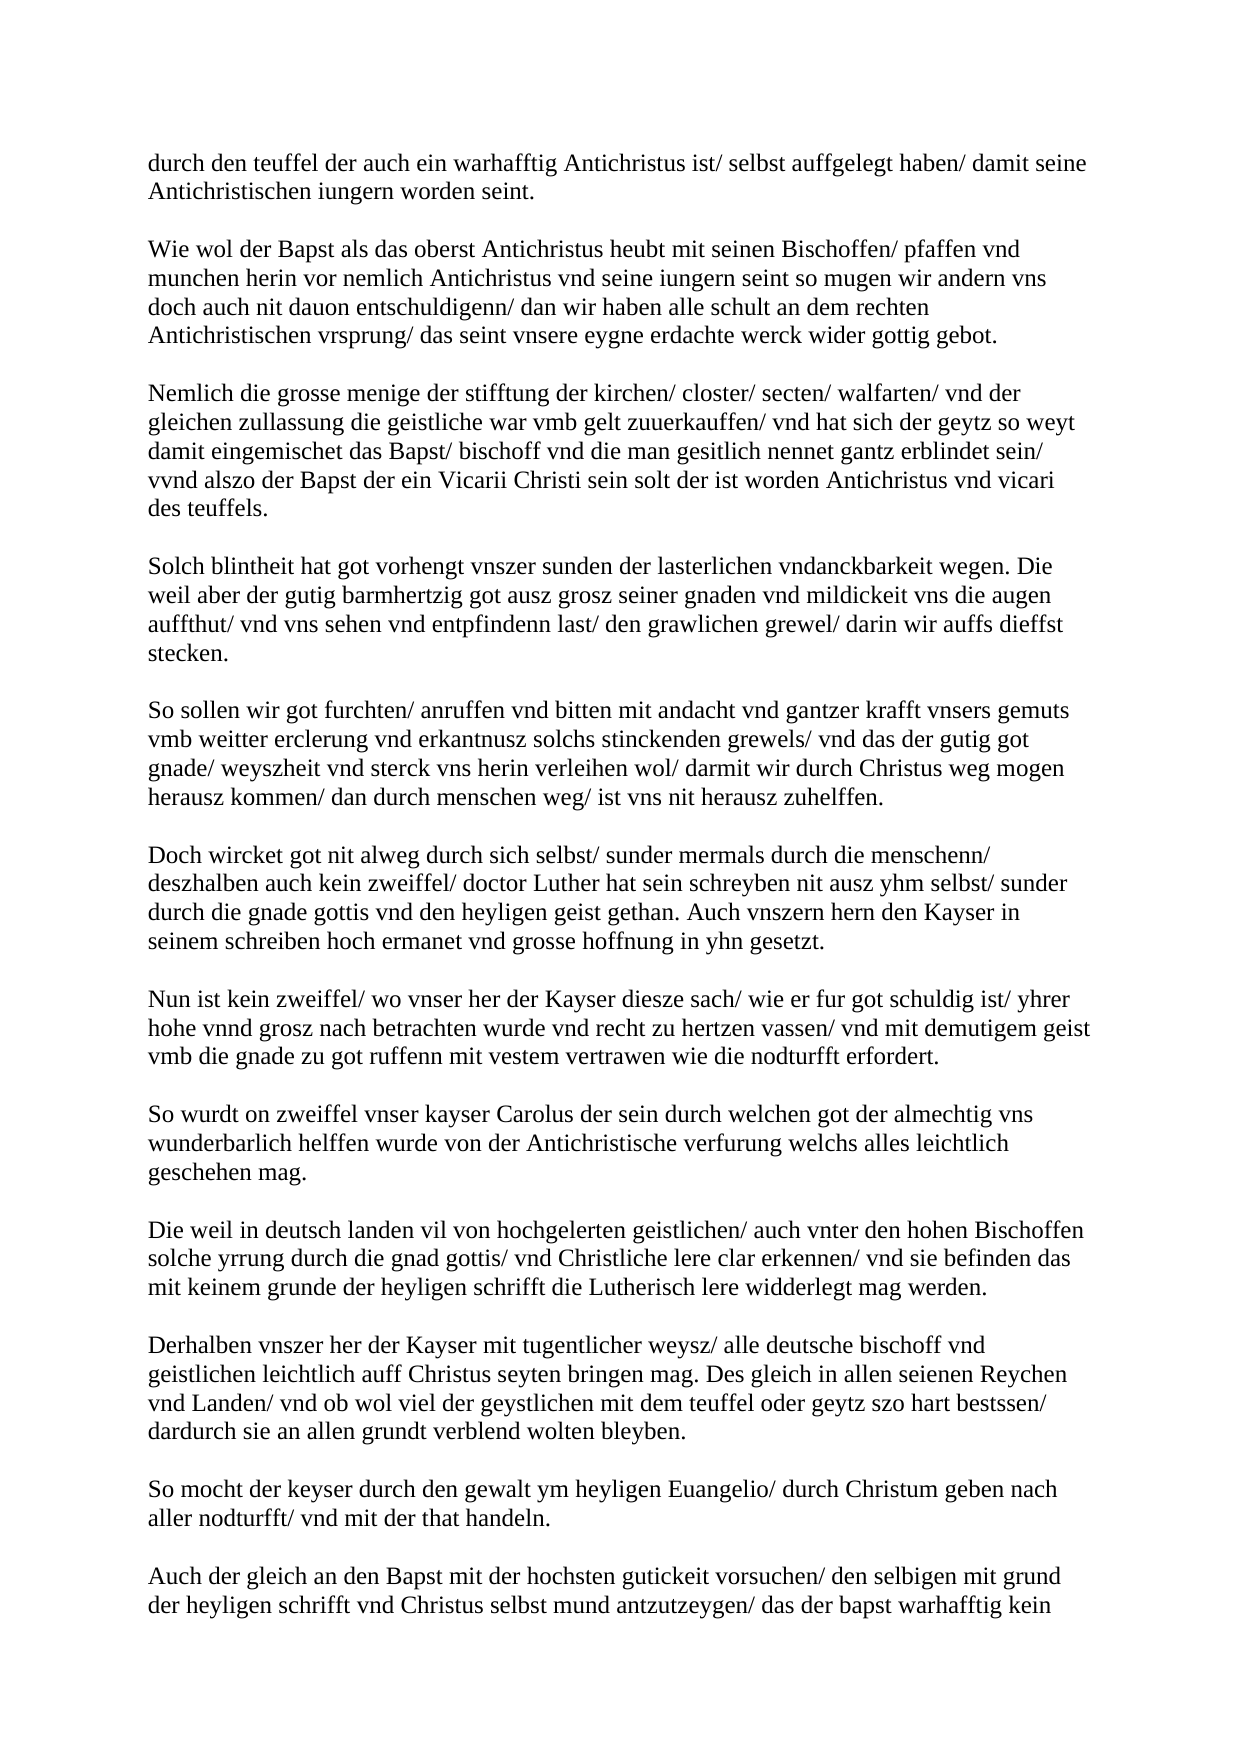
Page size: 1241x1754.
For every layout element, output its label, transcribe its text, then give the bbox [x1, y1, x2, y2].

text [148, 148, 1093, 205]
text Doch wircket got nit alweg durch sich selbst/ sunder mermals durch die menschenn/ deszhalben auch kein zweiffel/ doctor Luther hat sein schreyben nit ausz yhm selbst/ sunder durch die gnade gottis vnd den heyligen geist gethan. Auch vnszern hern den Kayser in seinem schreiben hoch ermanet vnd grosse hoffnung in yhn gesetzt. [148, 840, 1093, 955]
text So mocht der keyser durch den gewalt ym heyligen Euangelio/ durch Christum geben nach aller nodturfft/ vnd mit der that handeln. [148, 1474, 1093, 1532]
text Nemlich die grosse menige der stifftung der kirchen/ closter/ secten/ walfarten/ vnd der gleichen zullassung die geistliche war vmb gelt zuuerkauffen/ vnd hat sich der geytz so weyt damit eingemischet das Bapst/ bischoff vnd die man gesitlich nennet gantz erblindet sein/ vvnd alszo der Bapst der ein Vicarii Christi sein solt der ist worden Antichristus vnd vicari des teuffels. [148, 378, 1093, 522]
text Wie wol der Bapst als das oberst Antichristus heubt mit seinen Bischoffen/ pfaffen vnd munchen herin vor nemlich Antichristus vnd seine iungern seint so mugen wir andern vns doch auch nit dauon entschuldigenn/ dan wir haben alle schult an dem rechten Antichristischen vrsprung/ das seint vnsere eygne erdachte werck wider gottig gebot. [148, 234, 1093, 349]
text Die weil in deutsch landen vil von hochgelerten geistlichen/ auch vnter den hohen Bischoffen solche yrrung durch die gnad gottis/ vnd Christliche lere clar erkennen/ vnd sie befinden das mit keinem grunde der heyligen schrifft die Lutherisch lere widderlegt mag werden. [148, 1215, 1093, 1301]
text Derhalben vnszer her der Kayser mit tugentlicher weysz/ alle deutsche bischoff vnd geistlichen leichtlich auff Christus seyten bringen mag. Des gleich in allen seienen Reychen vnd Landen/ vnd ob wol viel der geystlichen mit dem teuffel oder geytz szo hart bestssen/ dardurch sie an allen grundt verblend wolten bleyben. [148, 1330, 1093, 1445]
text So wurdt on zweiffel vnser kayser Carolus der sein durch welchen got der almechtig vns wunderbarlich helffen wurde von der Antichristische verfurung welchs alles leichtlich geschehen mag. [148, 1099, 1093, 1186]
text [148, 1561, 1093, 1618]
text Nun ist kein zweiffel/ wo vnser her der Kayser diesze sach/ wie er fur got schuldig ist/ yhrer hohe vnnd grosz nach betrachten wurde vnd recht zu hertzen vassen/ vnd mit demutigem geist vmb die gnade zu got ruffenn mit vestem vertrawen wie die nodturfft erfordert. [148, 984, 1093, 1070]
text So sollen wir got furchten/ anruffen vnd bitten mit andacht vnd gantzer krafft vnsers gemuts vmb weitter erclerung vnd erkantnusz solchs stinckenden grewels/ vnd das der gutig got gnade/ weyszheit vnd sterck vns herin verleihen wol/ darmit wir durch Christus weg mogen herausz kommen/ dan durch menschen weg/ ist vns nit herausz zuhelffen. [148, 696, 1093, 811]
text Solch blintheit hat got vorhengt vnszer sunden der lasterlichen vndanckbarkeit wegen. Die weil aber der gutig barmhertzig got ausz grosz seiner gnaden vnd mildickeit vns die augen auffthut/ vnd vns sehen vnd entpfindenn last/ den grawlichen grewel/ darin wir auffs dieffst stecken. [148, 551, 1093, 666]
